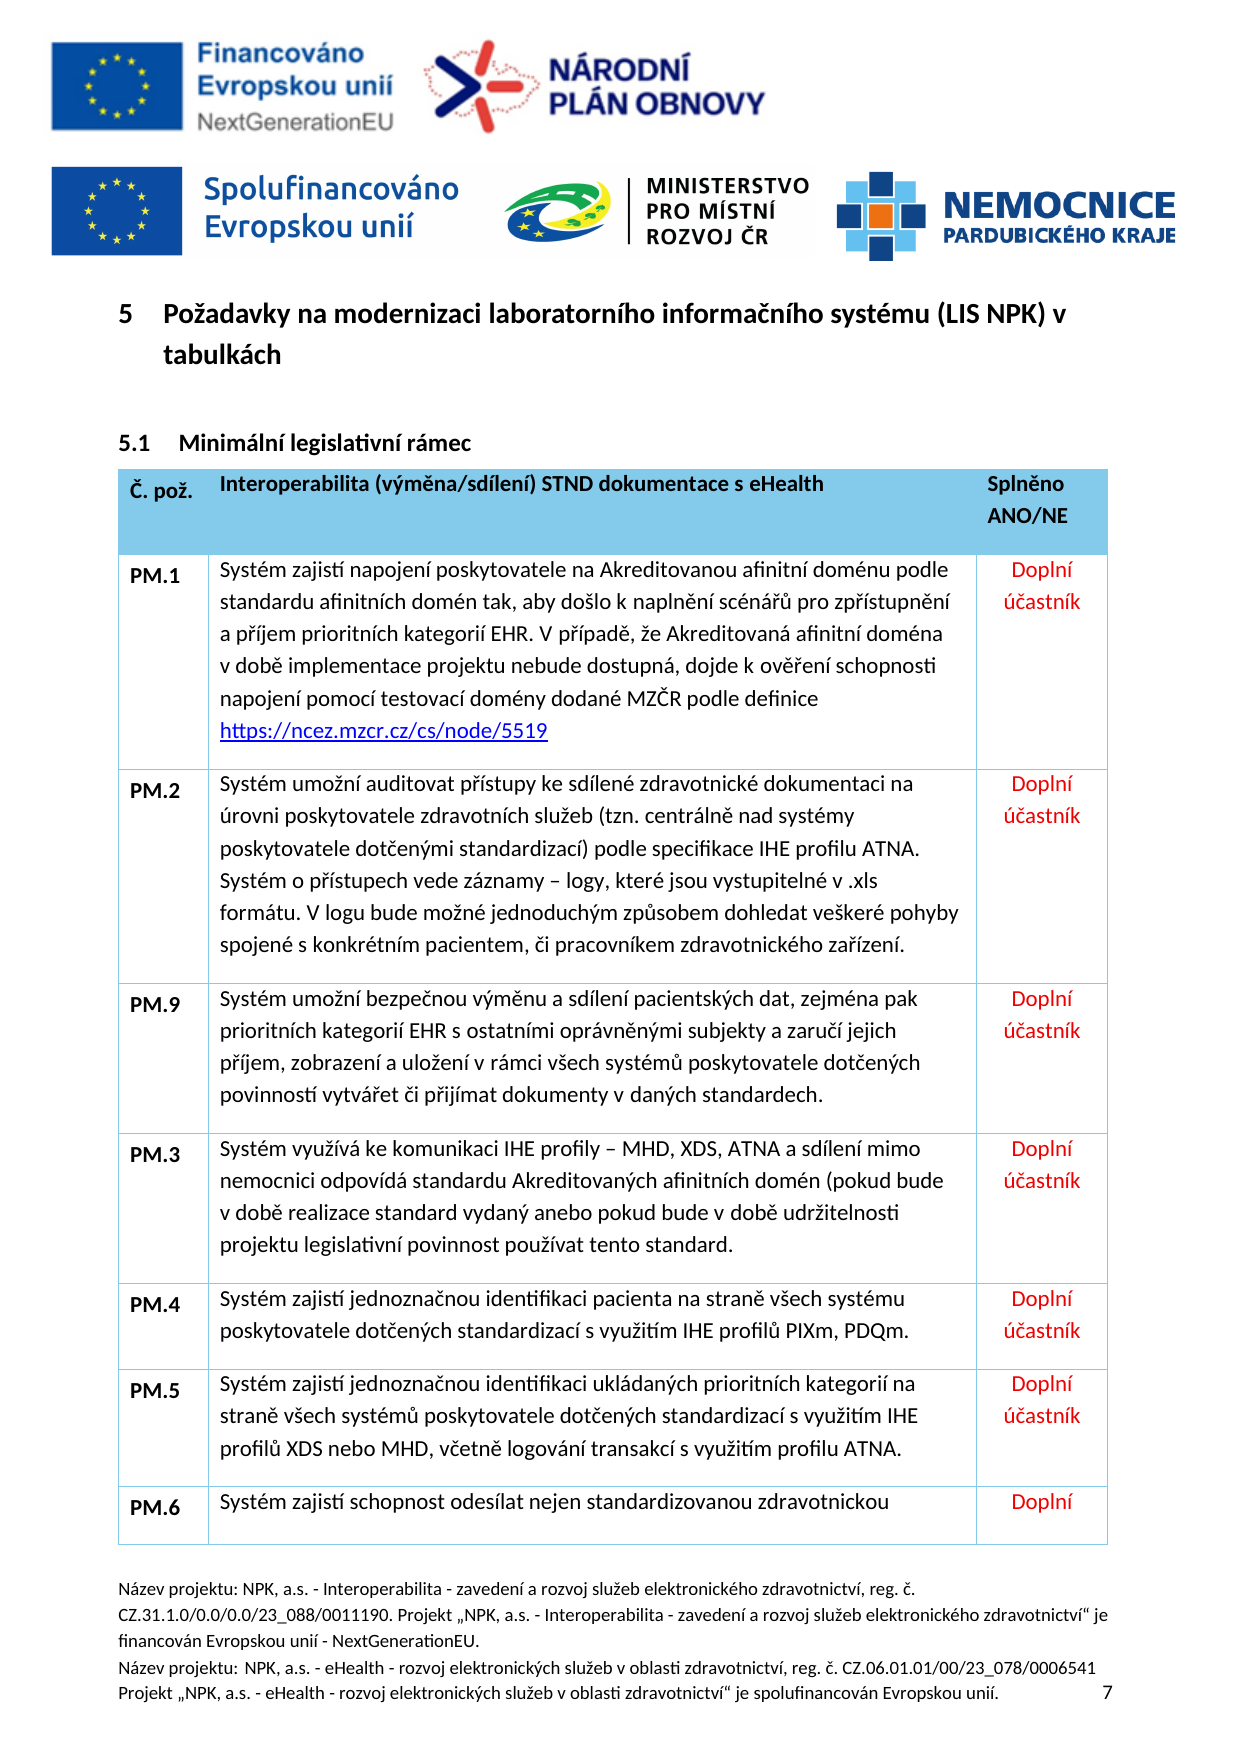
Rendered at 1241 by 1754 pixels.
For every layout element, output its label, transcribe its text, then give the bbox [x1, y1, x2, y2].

table_cell Doplní účastník [977, 770, 1107, 983]
table_cell Systém umožní bezpečnou výměnu a sdílení pacientských dat, zejména pak prioritních kategorií EHR s ostatními oprávněnými subjekty a zaručí jejich příjem, zobrazení a uložení v rámci všech systémů poskytovatele dotčených povinností vytvářet či přijímat dokumenty v daných standardech. [209, 984, 976, 1133]
table_header Splněno ANO/NE [977, 470, 1107, 554]
table_cell PM.6 [119, 1487, 208, 1544]
table_cell PM.3 [119, 1134, 208, 1283]
picture [49, 164, 815, 258]
subtitle Minimální legislativní rámec [118, 427, 1122, 458]
table_cell PM.5 [119, 1370, 208, 1486]
table_cell PM.2 [119, 770, 208, 983]
picture [42, 10, 786, 158]
table_cell Doplní účastník [977, 1370, 1107, 1486]
table_cell PM.1 [119, 555, 208, 768]
table_cell Systém využívá ke komunikaci IHE profily – MHD, XDS, ATNA a sdílení mimo nemocnici odpovídá standardu Akreditovaných afinitních domén (pokud bude v době realizace standard vydaný anebo pokud bude v době udržitelnosti projektu legislativní povinnost používat tento standard. [209, 1134, 976, 1283]
table_cell PM.4 [119, 1284, 208, 1368]
table_cell Systém umožní auditovat přístupy ke sdílené zdravotnické dokumentaci na úrovni poskytovatele zdravotních služeb (tzn. centrálně nad systémy poskytovatele dotčenými standardizací) podle specifikace IHE profilu ATNA. Systém o přístupech vede záznamy – logy, které jsou vystupitelné v .xls formátu. V logu bude možné jednoduchým způsobem dohledat veškeré pohyby spojené s konkrétním pacientem, či pracovníkem zdravotnického zařízení. [209, 770, 976, 983]
table_header Interoperabilita (výměna/sdílení) STND dokumentace s eHealth [209, 470, 976, 554]
table_cell Doplní účastník [977, 984, 1107, 1133]
table_cell Doplní účastník [977, 555, 1107, 768]
table_cell Doplní účastník [977, 1134, 1107, 1283]
picture [835, 170, 1176, 262]
table_cell Systém zajistí jednoznačnou identifikaci pacienta na straně všech systému poskytovatele dotčených standardizací s využitím IHE profilů PIXm, PDQm. [209, 1284, 976, 1368]
table_cell Doplní účastník [977, 1284, 1107, 1368]
table_cell Doplní účastník [977, 1487, 1107, 1544]
table_cell PM.9 [119, 984, 208, 1133]
subtitle Požadavky na modernizaci laboratorního informačního systému (LIS NPK) v tabulkách [118, 295, 1122, 372]
table_header Č. pož. [119, 470, 208, 554]
table_cell Systém zajistí napojení poskytovatele na Akreditovanou afinitní doménu podle standardu afinitních domén tak, aby došlo k naplnění scénářů pro zpřístupnění a příjem prioritních kategorií EHR. V případě, že Akreditovaná afinitní doména v době implementace projektu nebude dostupná, dojde k ověření schopnosti napojení pomocí testovací domény dodané MZČR podle definice https://ncez.mzcr.cz/cs/node/5519 [209, 555, 976, 768]
table_cell Systém zajistí jednoznačnou identifikaci ukládaných prioritních kategorií na straně všech systémů poskytovatele dotčených standardizací s využitím IHE profilů XDS nebo MHD, včetně logování transakcí s využitím profilu ATNA. [209, 1370, 976, 1486]
